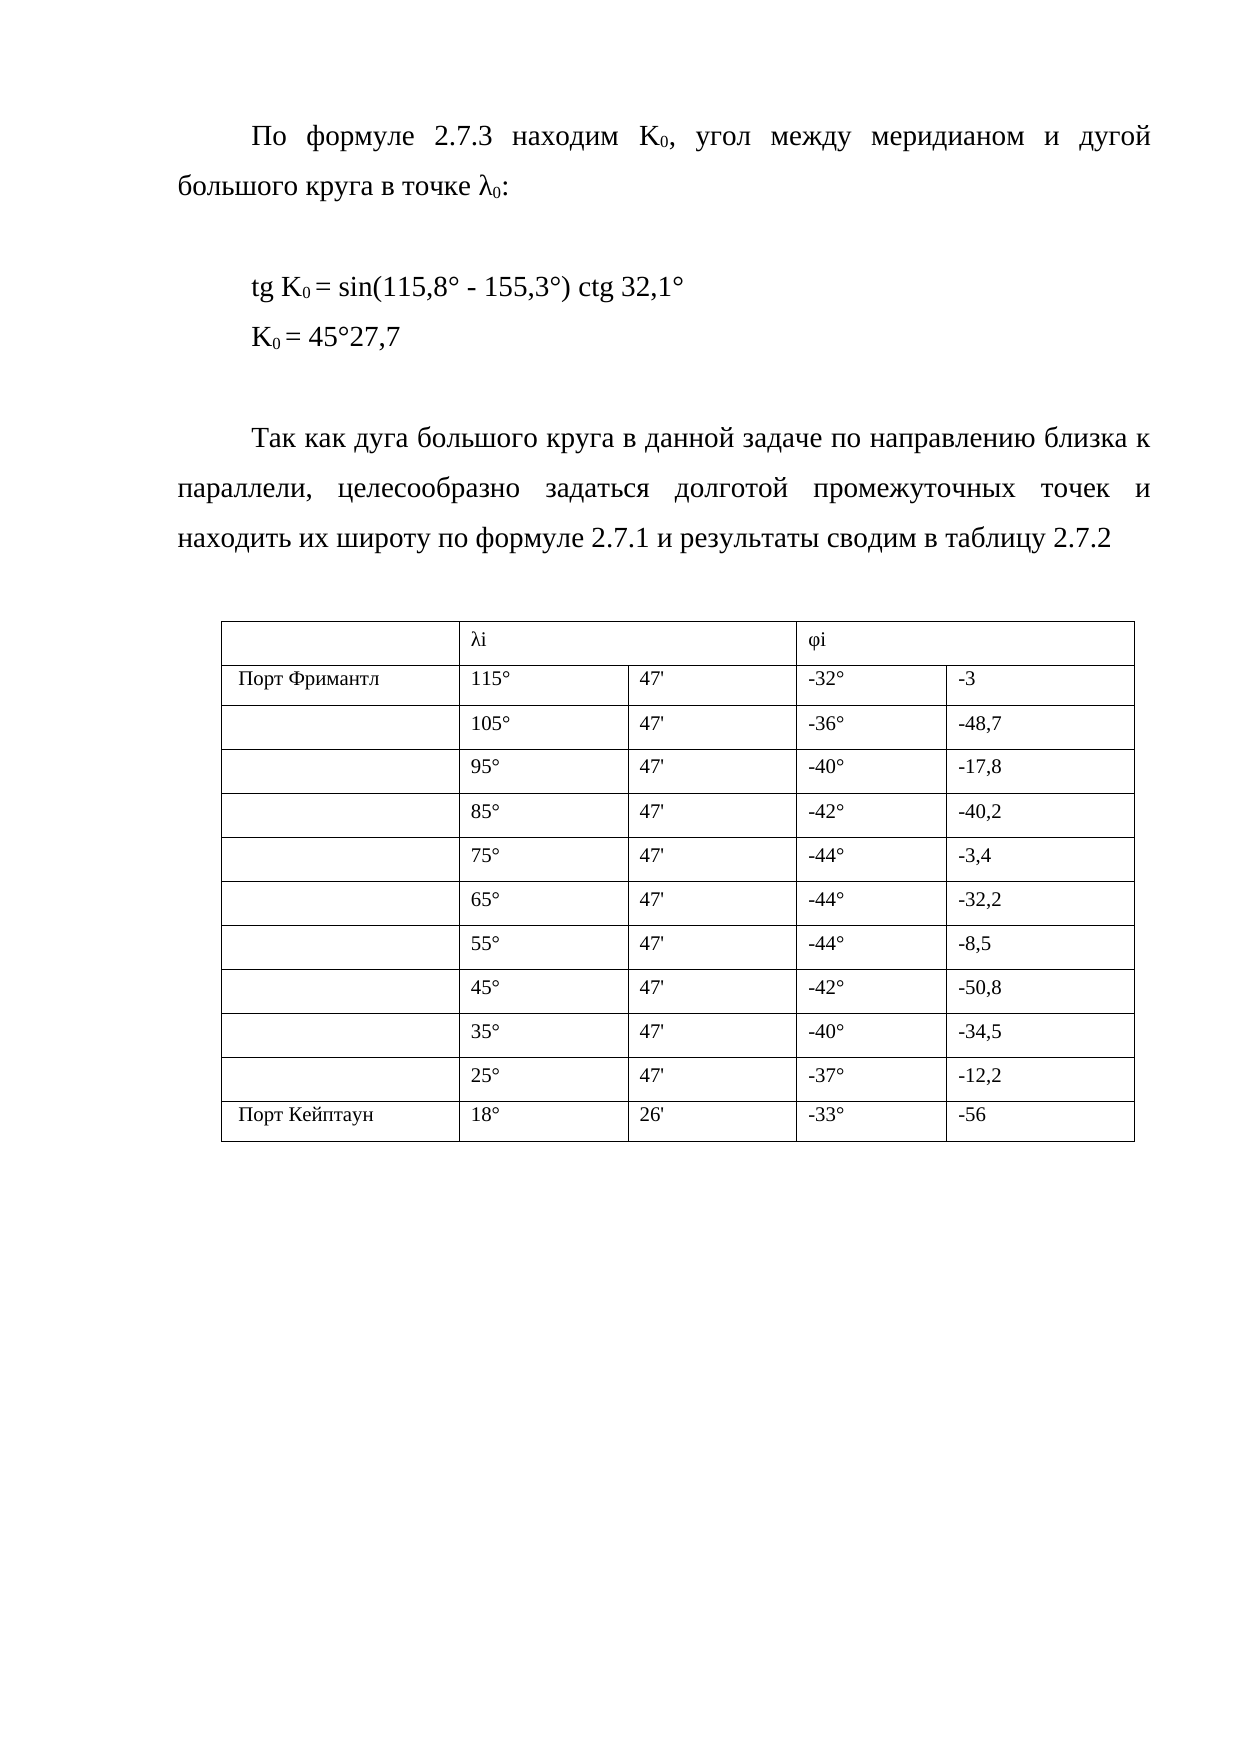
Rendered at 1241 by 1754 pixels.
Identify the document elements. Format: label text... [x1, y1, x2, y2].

table_cell [222, 706, 459, 749]
table_cell 47' [629, 926, 796, 969]
table_cell 45° [460, 970, 628, 1013]
table_cell 115° [460, 666, 628, 705]
table_cell -32,2 [947, 882, 1134, 925]
text По формуле 2.7.3 находим K0, угол между меридианом и дугой большого круга в точке λ0: [177, 118, 1152, 202]
table_cell -3 [947, 666, 1134, 705]
table_cell -34,5 [947, 1014, 1134, 1057]
table_cell [222, 970, 459, 1013]
table_cell 47' [629, 666, 796, 705]
table_cell [222, 1014, 459, 1057]
text Так как дуга большого круга в данной задаче по направлению близка к параллели, целесообразно задаться долготой промежуточных точек и находить их широту по формуле 2.7.1 и результаты сводим в таблицу 2.7.2 [177, 420, 1152, 554]
table_cell 95° [460, 750, 628, 793]
table_cell 105° [460, 706, 628, 749]
table_cell 55° [460, 926, 628, 969]
table_cell 47' [629, 882, 796, 925]
text tg K0 = sin(115,8° - 155,3°) сtg 32,1° [177, 269, 1152, 303]
table_cell 47' [629, 970, 796, 1013]
table_cell -37° [797, 1058, 946, 1101]
table_cell Порт Кейптаун [222, 1102, 459, 1141]
table_cell 25° [460, 1058, 628, 1101]
table_cell [222, 1058, 459, 1101]
table_cell -33° [797, 1102, 946, 1141]
table_cell -17,8 [947, 750, 1134, 793]
table_cell 26' [629, 1102, 796, 1141]
table_header λi [460, 622, 796, 665]
table_cell -40° [797, 1014, 946, 1057]
table_header [222, 622, 459, 665]
table_cell -44° [797, 882, 946, 925]
table_cell -44° [797, 838, 946, 881]
text K0 = 45°27,7 [177, 319, 1152, 353]
table_cell 47' [629, 1058, 796, 1101]
table_cell [222, 838, 459, 881]
table_cell [222, 750, 459, 793]
table_cell -42° [797, 970, 946, 1013]
table_cell -40° [797, 750, 946, 793]
table_cell 47' [629, 706, 796, 749]
table_cell 65° [460, 882, 628, 925]
table_cell -48,7 [947, 706, 1134, 749]
table_cell -44° [797, 926, 946, 969]
table_cell -40,2 [947, 794, 1134, 837]
table_cell 75° [460, 838, 628, 881]
table_cell 85° [460, 794, 628, 837]
table_cell -36° [797, 706, 946, 749]
table_cell -12,2 [947, 1058, 1134, 1101]
table_cell [222, 882, 459, 925]
table_cell 47' [629, 838, 796, 881]
table_cell 47' [629, 750, 796, 793]
table_cell -8,5 [947, 926, 1134, 969]
table_cell 47' [629, 794, 796, 837]
table_header φi [797, 622, 1134, 665]
table_cell Порт Фримантл [222, 666, 459, 705]
table_cell [222, 794, 459, 837]
table_cell -56 [947, 1102, 1134, 1141]
table_cell 18° [460, 1102, 628, 1141]
table_cell -42° [797, 794, 946, 837]
table_cell 35° [460, 1014, 628, 1057]
table_cell [222, 926, 459, 969]
table_cell 47' [629, 1014, 796, 1057]
table_cell -3,4 [947, 838, 1134, 881]
table_cell -50,8 [947, 970, 1134, 1013]
table_cell -32° [797, 666, 946, 705]
